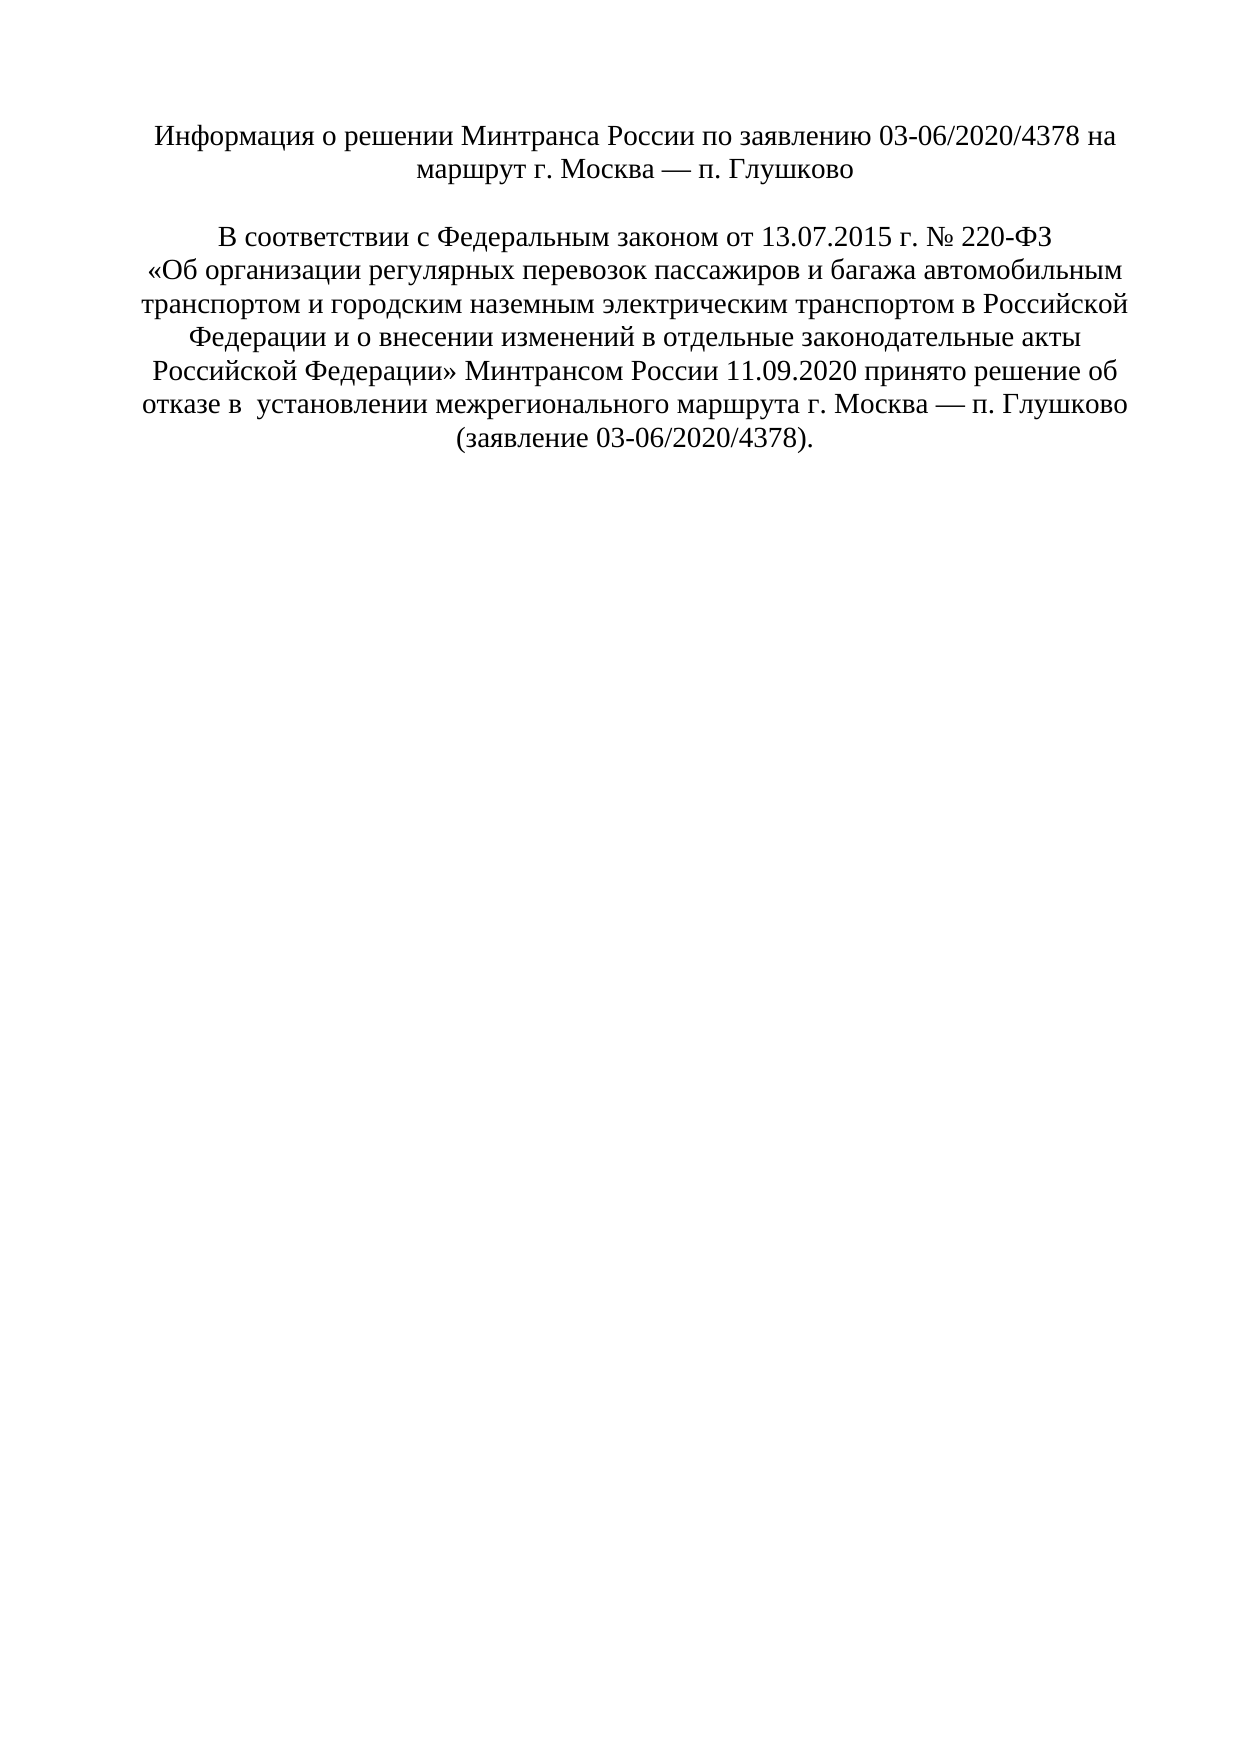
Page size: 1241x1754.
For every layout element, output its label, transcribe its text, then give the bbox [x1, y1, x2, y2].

text Информация о решении Минтранса России по заявлению 03-06/2020/4378 на маршрут г. Москва — п. Глушково [118, 118, 1152, 185]
text В соответствии с Федеральным законом от 13.07.2015 г. № 220-ФЗ «Об организации регулярных перевозок пассажиров и багажа автомобильным транспортом и городским наземным электрическим транспортом в Российской Федерации и о внесении изменений в отдельные законодательные акты Российской Федерации» Минтрансом России 11.09.2020 принято решение об отказе в установлении межрегионального маршрута г. Москва — п. Глушково (заявление 03-06/2020/4378). [118, 219, 1152, 453]
